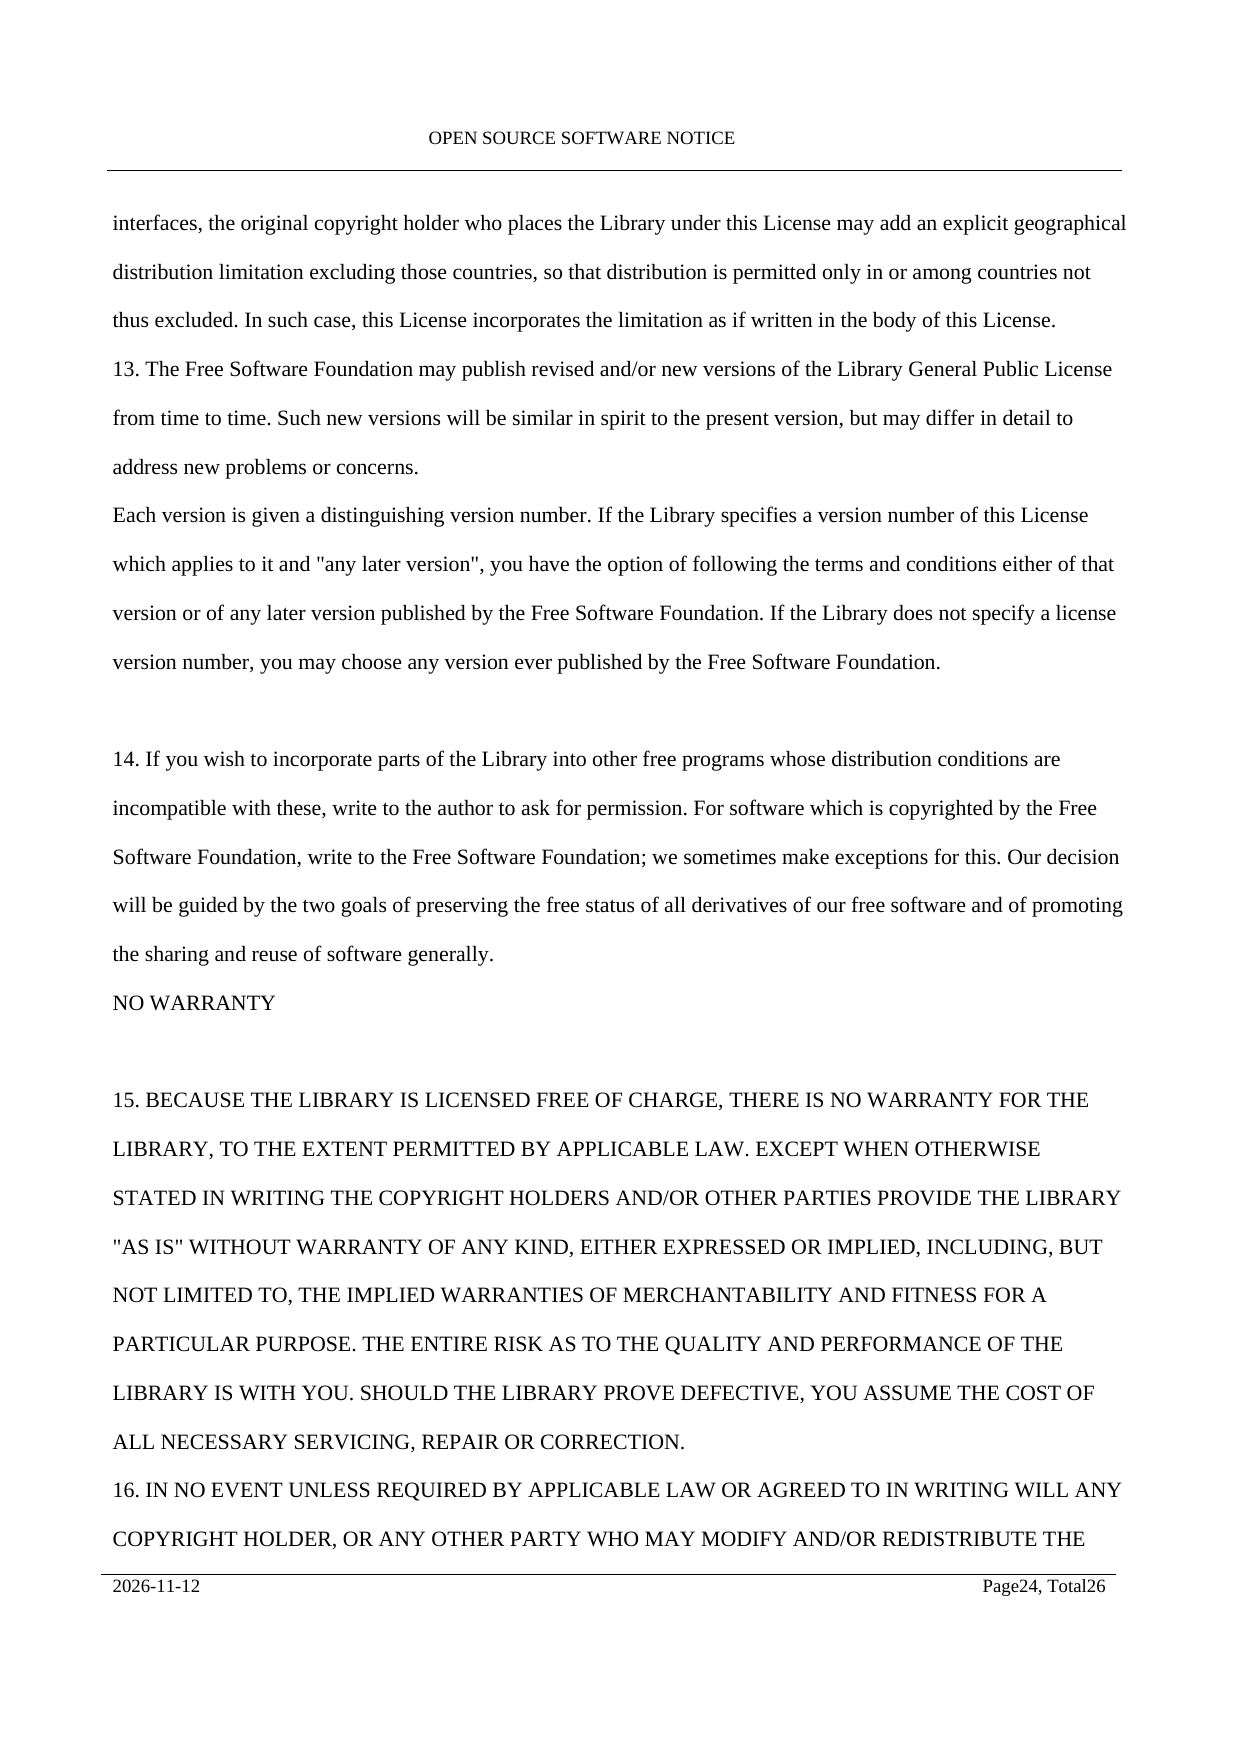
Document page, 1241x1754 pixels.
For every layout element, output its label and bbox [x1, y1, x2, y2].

text [112, 206, 1128, 1555]
